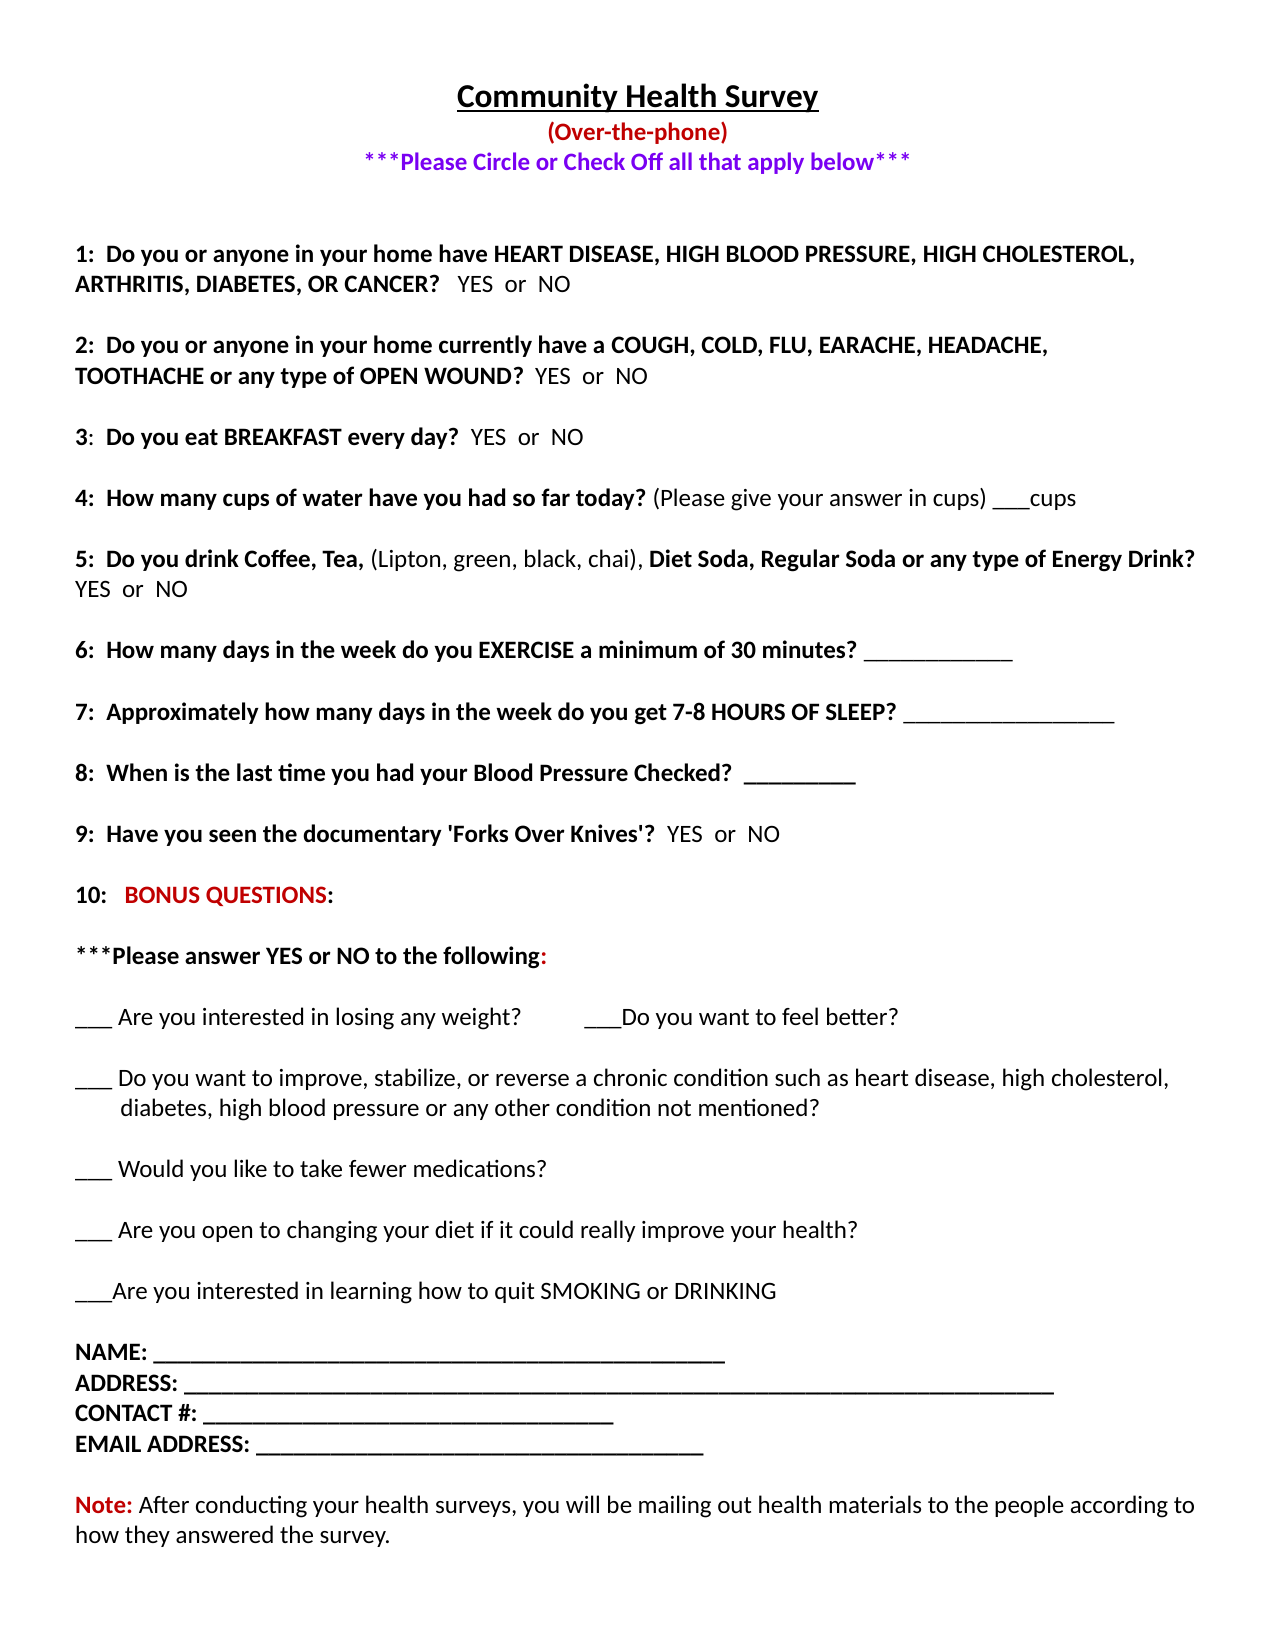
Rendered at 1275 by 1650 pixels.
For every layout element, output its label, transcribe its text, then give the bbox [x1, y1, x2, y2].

text ***Please Circle or Check Off all that apply below*** [75, 146, 1200, 177]
text Community Health Survey [75, 75, 1200, 116]
text (Over-the-phone) [75, 116, 1200, 146]
text CONTACT #: _________________________________ [75, 1398, 1200, 1428]
text 5: Do you drink Coffee, Tea, (Lipton, green, black, chai), Diet Soda, Regular Soda or any type of Energy Drink? YES or NO [75, 543, 1200, 604]
text 1: Do you or anyone in your home have HEART DISEASE, HIGH BLOOD PRESSURE, HIGH CHOLESTEROL, [75, 238, 1200, 268]
text ___ Do you want to improve, stabilize, or reverse a chronic condition such as heart disease, high cholesterol, [75, 1062, 1200, 1092]
text diabetes, high blood pressure or any other condition not mentioned? [75, 1092, 1200, 1123]
text 9: Have you seen the documentary 'Forks Over Knives'? YES or NO [75, 818, 1200, 848]
text EMAIL ADDRESS: ____________________________________ [75, 1428, 1200, 1459]
text ADDRESS: ______________________________________________________________________ [75, 1367, 1200, 1398]
text 8: When is the last time you had your Blood Pressure Checked? _________ [75, 757, 1200, 787]
text Note: After conducting your health surveys, you will be mailing out health materials to the people according to how they answered the survey. [75, 1489, 1200, 1550]
text NAME: ______________________________________________ [75, 1337, 1200, 1367]
text ***Please answer YES or NO to the following: [75, 940, 1200, 970]
text 7: Approximately how many days in the week do you get 7-8 HOURS OF SLEEP? _________________ [75, 696, 1200, 726]
text ___ Are you interested in losing any weight? ___Do you want to feel better? [75, 1001, 1200, 1031]
text ___Are you interested in learning how to quit SMOKING or DRINKING [75, 1276, 1200, 1306]
text ___ Would you like to take fewer medications? [75, 1153, 1200, 1184]
text TOOTHACHE or any type of OPEN WOUND? YES or NO [75, 360, 1200, 390]
text 2: Do you or anyone in your home currently have a COUGH, COLD, FLU, EARACHE, HEADACHE, [75, 329, 1200, 360]
text 6: How many days in the week do you EXERCISE a minimum of 30 minutes? ____________ [75, 634, 1200, 665]
text 3: Do you eat BREAKFAST every day? YES or NO [75, 421, 1200, 451]
text ARTHRITIS, DIABETES, OR CANCER? YES or NO [75, 268, 1200, 299]
text 10: BONUS QUESTIONS: [75, 879, 1200, 909]
text ___ Are you open to changing your diet if it could really improve your health? [75, 1214, 1200, 1245]
text 4: How many cups of water have you had so far today? (Please give your answer in cups) ___cups [75, 482, 1200, 512]
